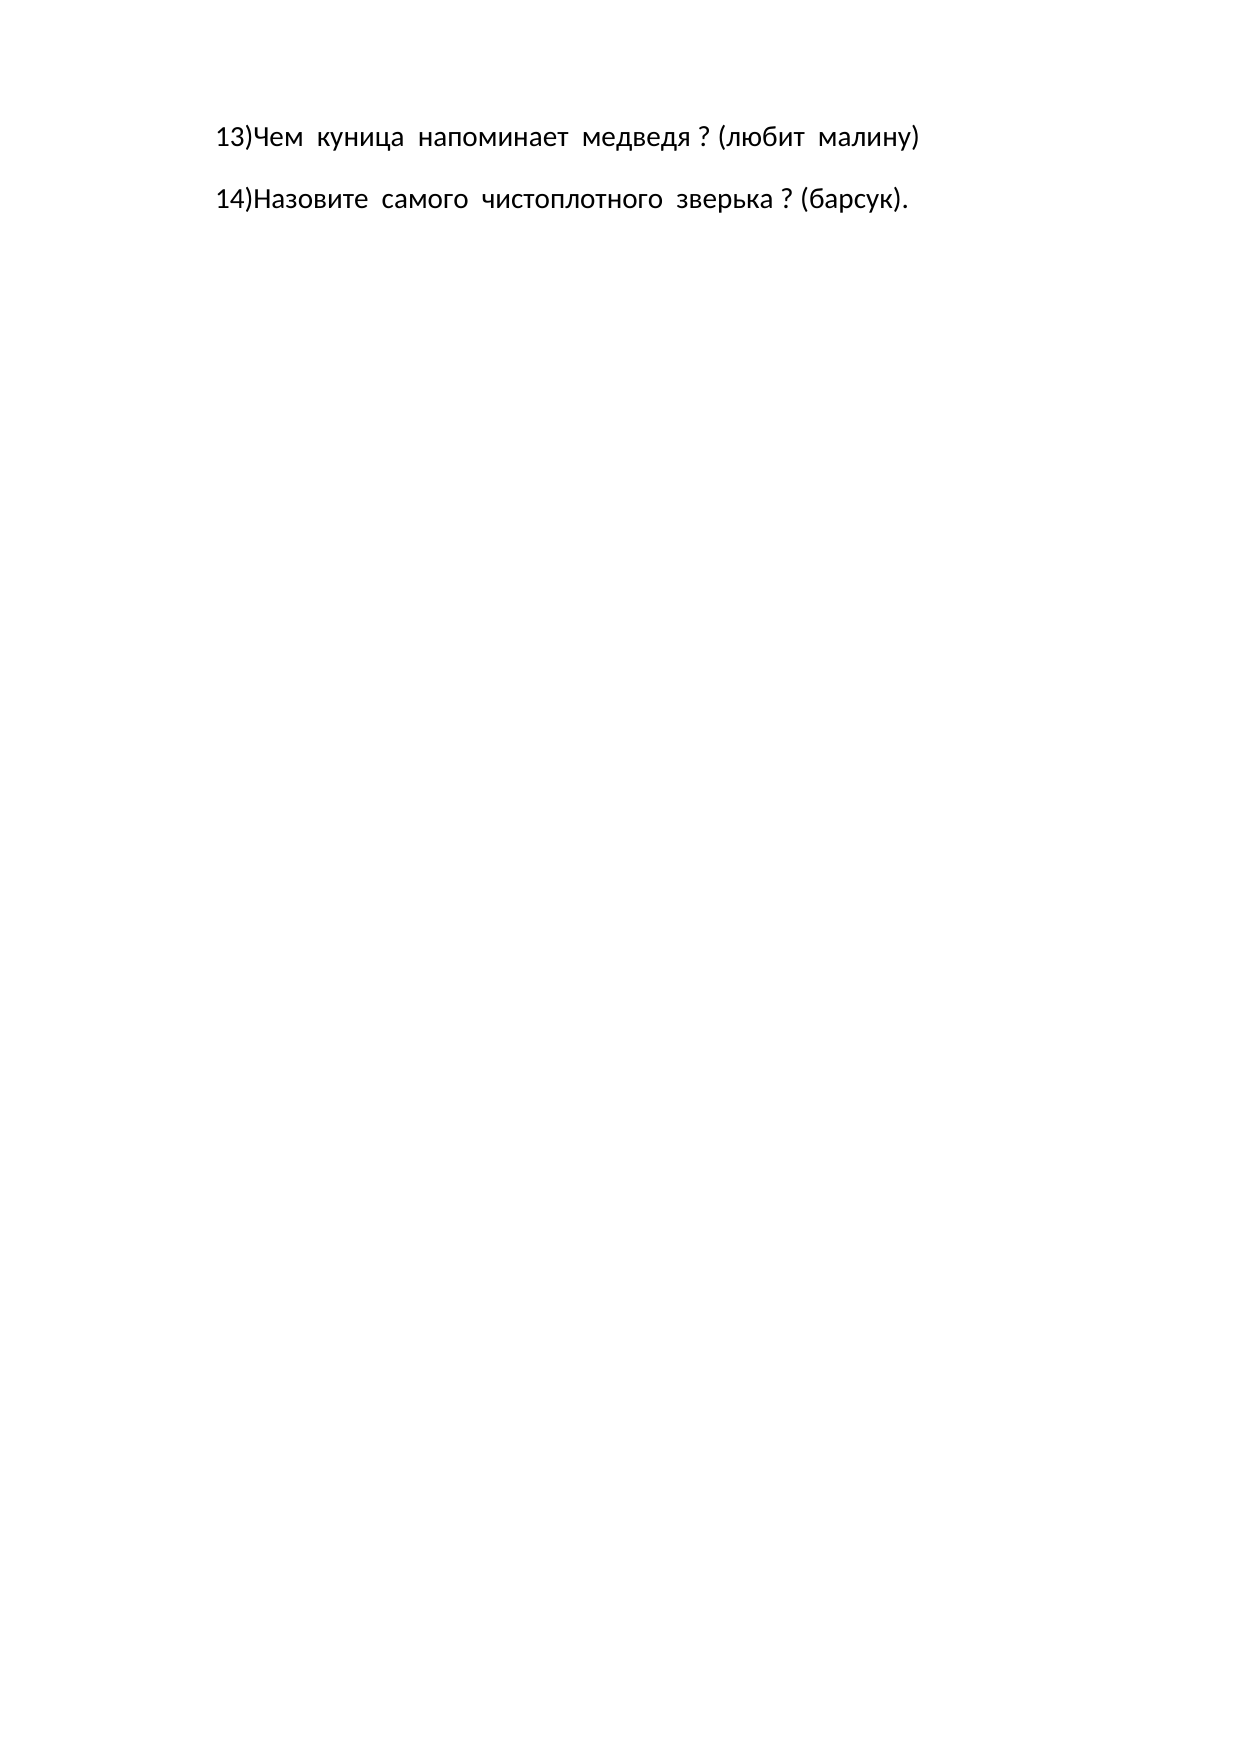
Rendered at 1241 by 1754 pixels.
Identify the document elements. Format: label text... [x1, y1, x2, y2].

text 14)Назовите самого чистоплотного зверька ? (барсук). [215, 180, 1152, 216]
text 13)Чем куница напоминает медведя ? (любит малину) [215, 118, 1152, 154]
